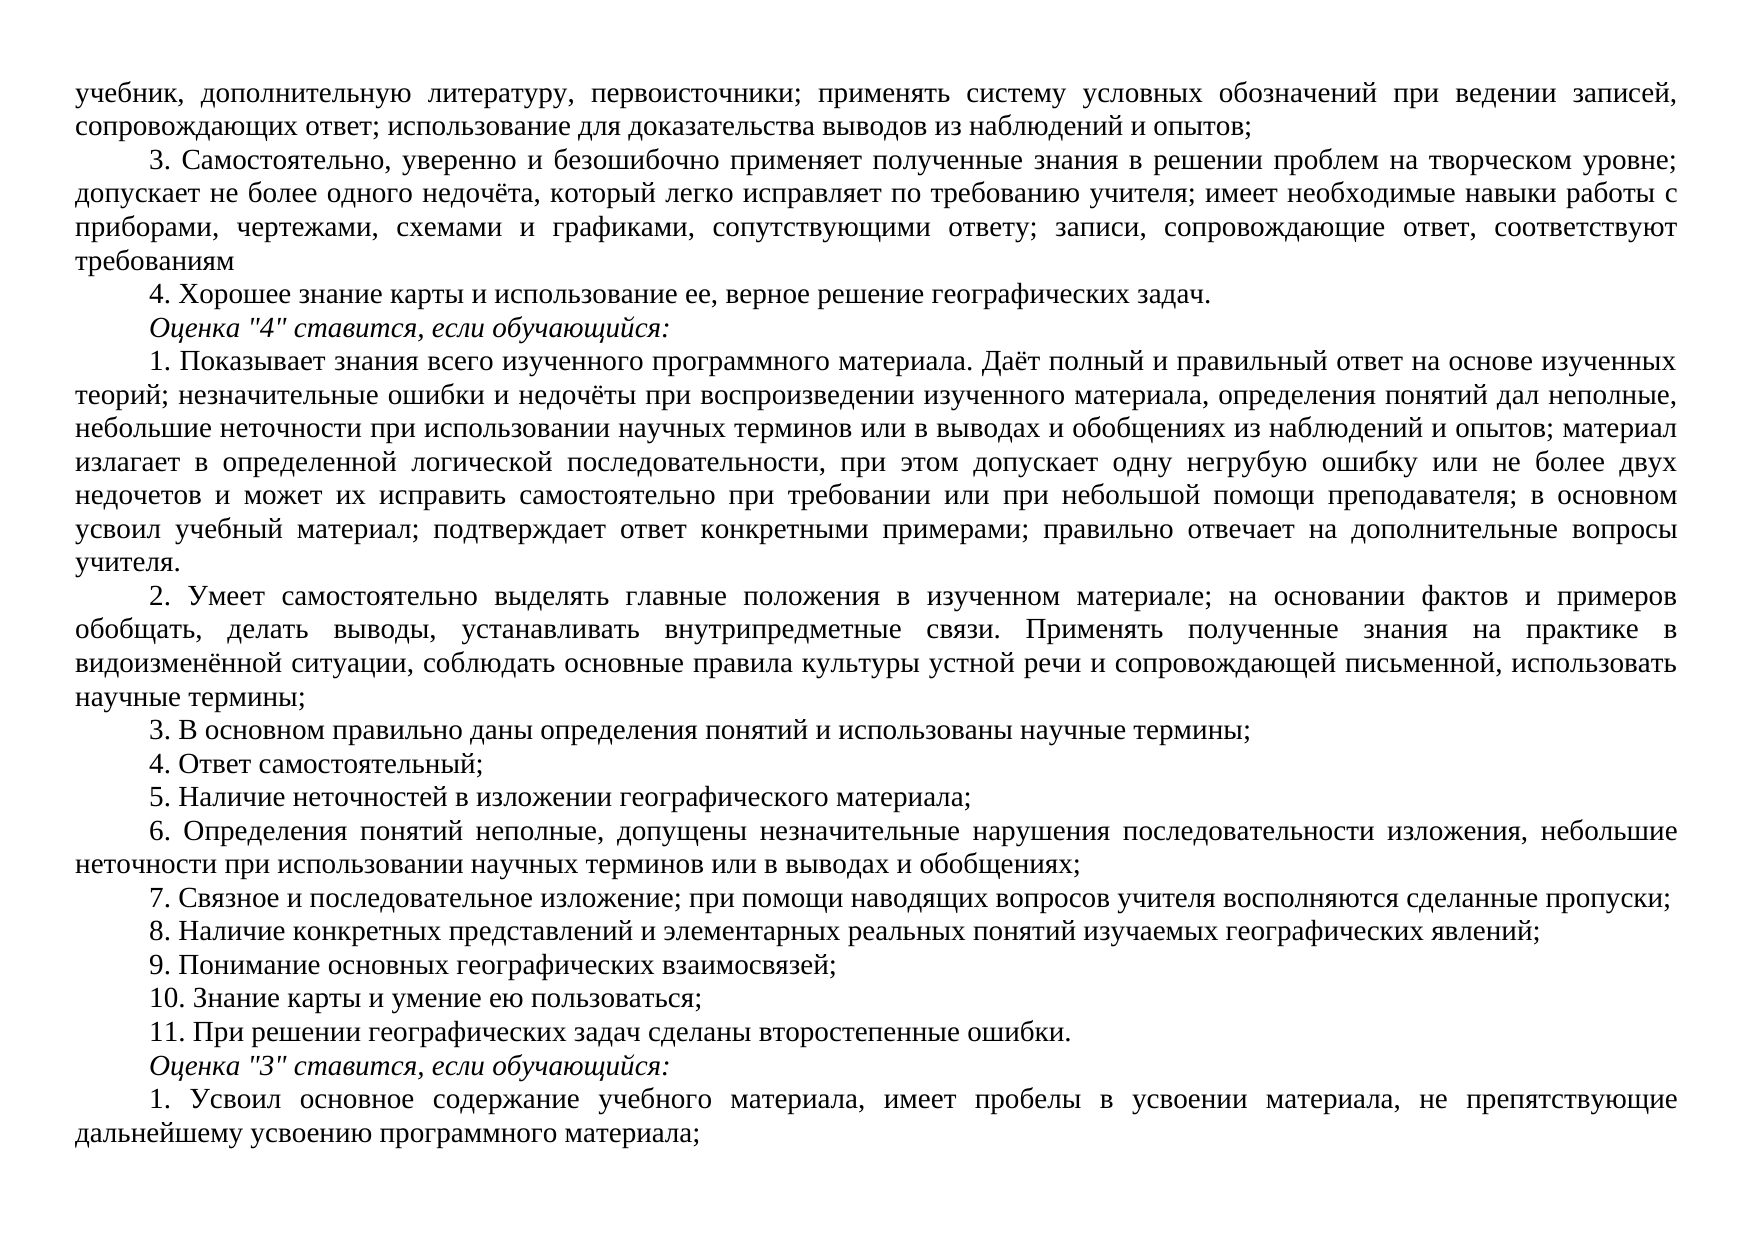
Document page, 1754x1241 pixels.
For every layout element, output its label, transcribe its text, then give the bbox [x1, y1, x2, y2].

text 11. При решении географических задач сделаны второстепенные ошибки. [75, 1014, 1679, 1048]
text 4. Хорошее знание карты и использование ее, верное решение географических задач. [75, 276, 1679, 310]
text Оценка "4" ставится, если обучающийся: [75, 310, 1679, 343]
text 3. Самостоятельно, уверенно и безошибочно применяет полученные знания в решении проблем на творческом уровне; допускает не более одного недочёта, который легко исправляет по требованию учителя; имеет необходимые навыки работы с приборами, чертежами, схемами и графиками, сопутствующими ответу; записи, сопровождающие ответ, соответствуют требованиям [75, 142, 1679, 276]
text 5. Наличие неточностей в изложении географического материала; [75, 779, 1679, 813]
text 1. Усвоил основное содержание учебного материала, имеет пробелы в усвоении материала, не препятствующие дальнейшему усвоению программного материала; [75, 1081, 1679, 1148]
text 3. В основном правильно даны определения понятий и использованы научные термины; [75, 712, 1679, 746]
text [75, 75, 1679, 142]
text Оценка "3" ставится, если обучающийся: [75, 1048, 1679, 1081]
text 1. Показывает знания всего изученного программного материала. Даёт полный и правильный ответ на основе изученных теорий; незначительные ошибки и недочёты при воспроизведении изученного материала, определения понятий дал неполные, небольшие неточности при использовании научных терминов или в выводах и обобщениях из наблюдений и опытов; материал излагает в определенной логической последовательности, при этом допускает одну негрубую ошибку или не более двух недочетов и может их исправить самостоятельно при требовании или при небольшой помощи преподавателя; в основном усвоил учебный материал; подтверждает ответ конкретными примерами; правильно отвечает на дополнительные вопросы учителя. [75, 343, 1679, 578]
text 6. Определения понятий неполные, допущены незначительные нарушения последовательности изложения, небольшие неточности при использовании научных терминов или в выводах и обобщениях; [75, 813, 1679, 880]
text 2. Умеет самостоятельно выделять главные положения в изученном материале; на основании фактов и примеров обобщать, делать выводы, устанавливать внутрипредметные связи. Применять полученные знания на практике в видоизменённой ситуации, соблюдать основные правила культуры устной речи и сопровождающей письменной, использовать научные термины; [75, 578, 1679, 712]
text 10. Знание карты и умение ею пользоваться; [75, 981, 1679, 1014]
text 7. Связное и последовательное изложение; при помощи наводящих вопросов учителя восполняются сделанные пропуски; [75, 880, 1679, 913]
text 8. Наличие конкретных представлений и элементарных реальных понятий изучаемых географических явлений; [75, 913, 1679, 947]
text 4. Ответ самостоятельный; [75, 746, 1679, 779]
text 9. Понимание основных географических взаимосвязей; [75, 947, 1679, 981]
